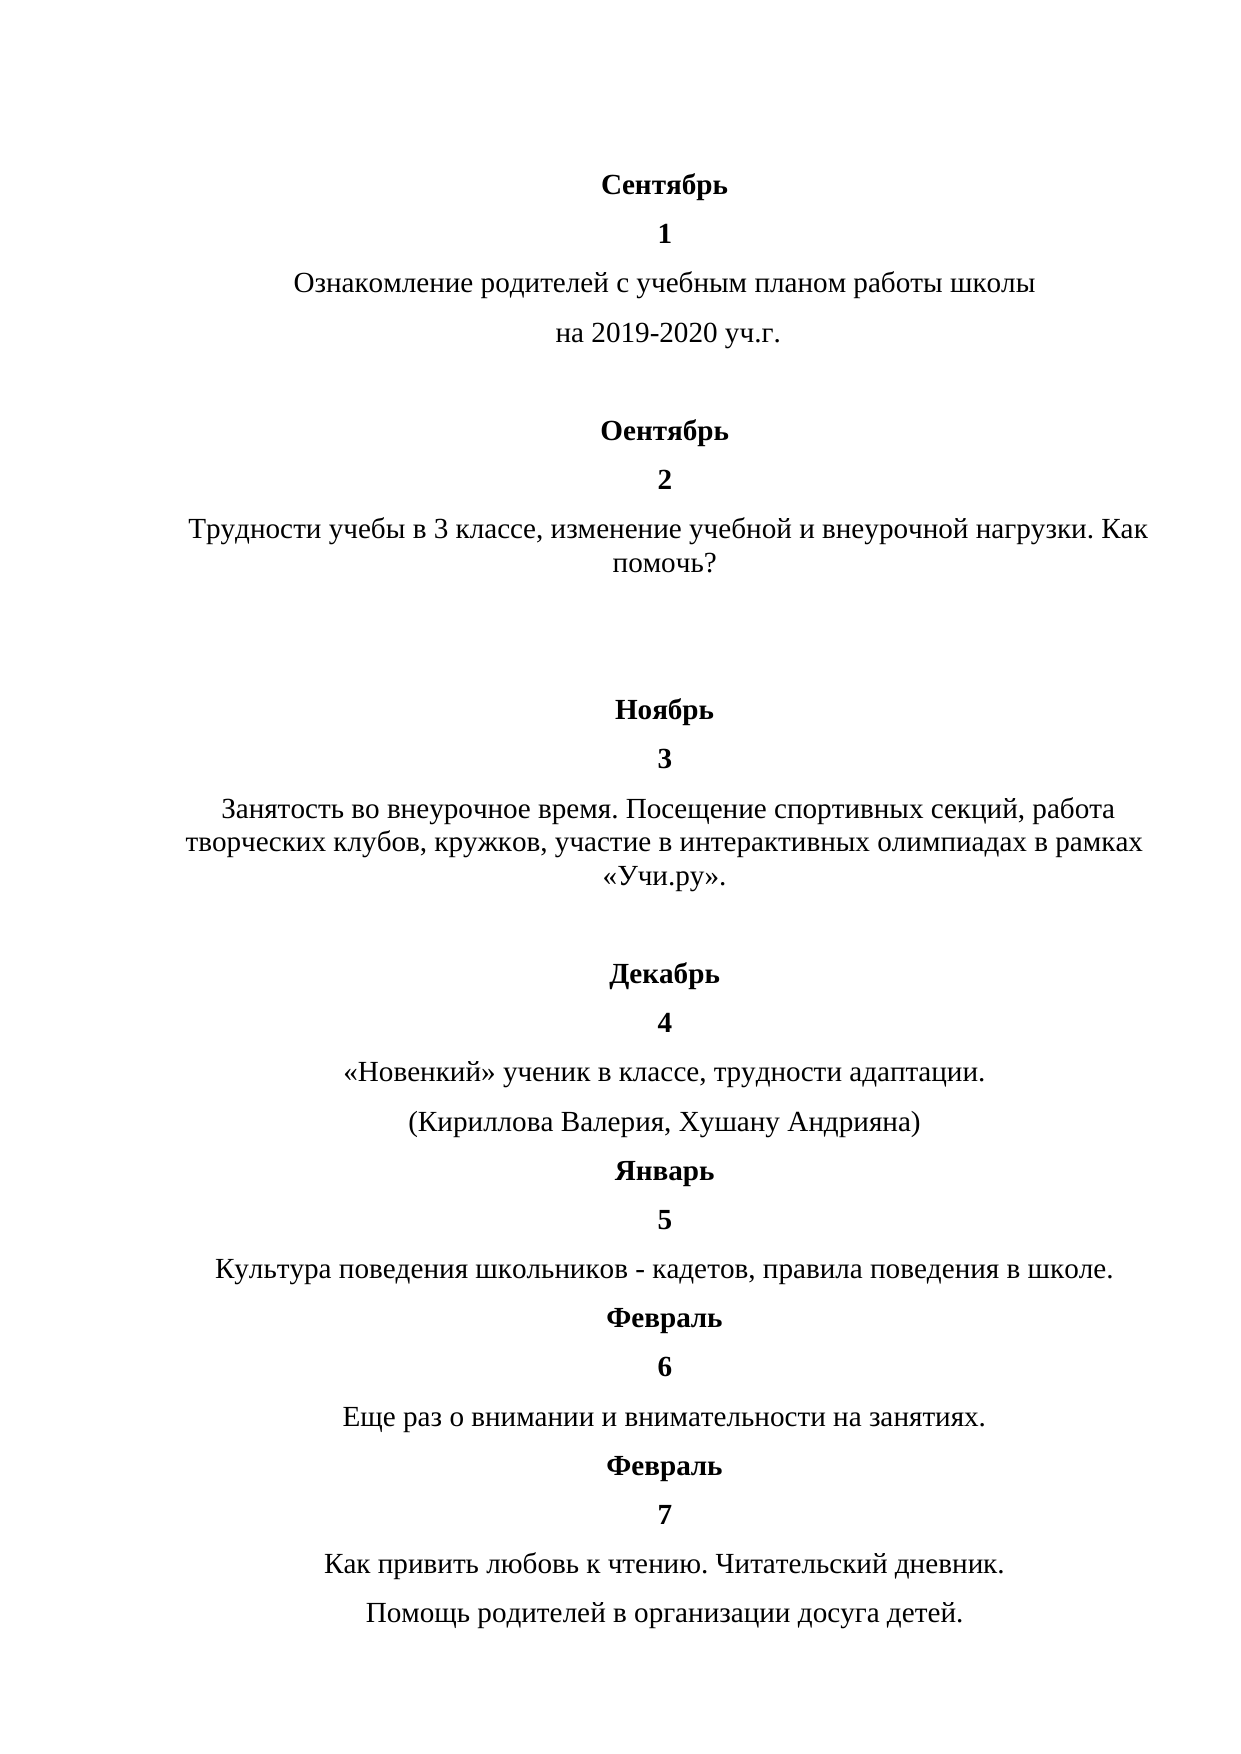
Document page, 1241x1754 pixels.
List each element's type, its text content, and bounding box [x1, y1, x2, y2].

text Как привить любовь к чтению. Читательский дневник. [177, 1546, 1152, 1580]
text на 2019-2020 уч.г. [177, 315, 1152, 348]
text Занятость во внеурочное время. Посещение спортивных секций, работа творческих клубов, кружков, участие в интерактивных олимпиадах в рамках «Учи.ру». [177, 791, 1152, 891]
text Сентябрь [177, 167, 1152, 201]
text Еще раз о внимании и внимательности на занятиях. [177, 1399, 1152, 1432]
text Февраль [177, 1448, 1152, 1481]
text 2 [177, 462, 1152, 496]
text Культура поведения школьников - кадетов, правила поведения в школе. [177, 1251, 1152, 1285]
text Оентябрь [177, 413, 1152, 447]
text «Новенкий» ученик в классе, трудности адаптации. [177, 1054, 1152, 1088]
text 3 [177, 742, 1152, 775]
text Помощь родителей в организации досуга детей. [177, 1595, 1152, 1629]
text Январь [177, 1153, 1152, 1186]
text Ноябрь [177, 692, 1152, 726]
text 5 [177, 1202, 1152, 1236]
text Декабрь [177, 956, 1152, 990]
text (Кириллова Валерия, Хушану Андрияна) [177, 1104, 1152, 1137]
text 7 [177, 1497, 1152, 1531]
text Трудности учебы в 3 классе, изменение учебной и внеурочной нагрузки. Как помочь? [177, 511, 1152, 578]
text Ознакомление родителей с учебным планом работы школы [177, 266, 1152, 299]
text 6 [177, 1349, 1152, 1383]
text Февраль [177, 1300, 1152, 1334]
text 4 [177, 1005, 1152, 1039]
text 1 [177, 216, 1152, 250]
